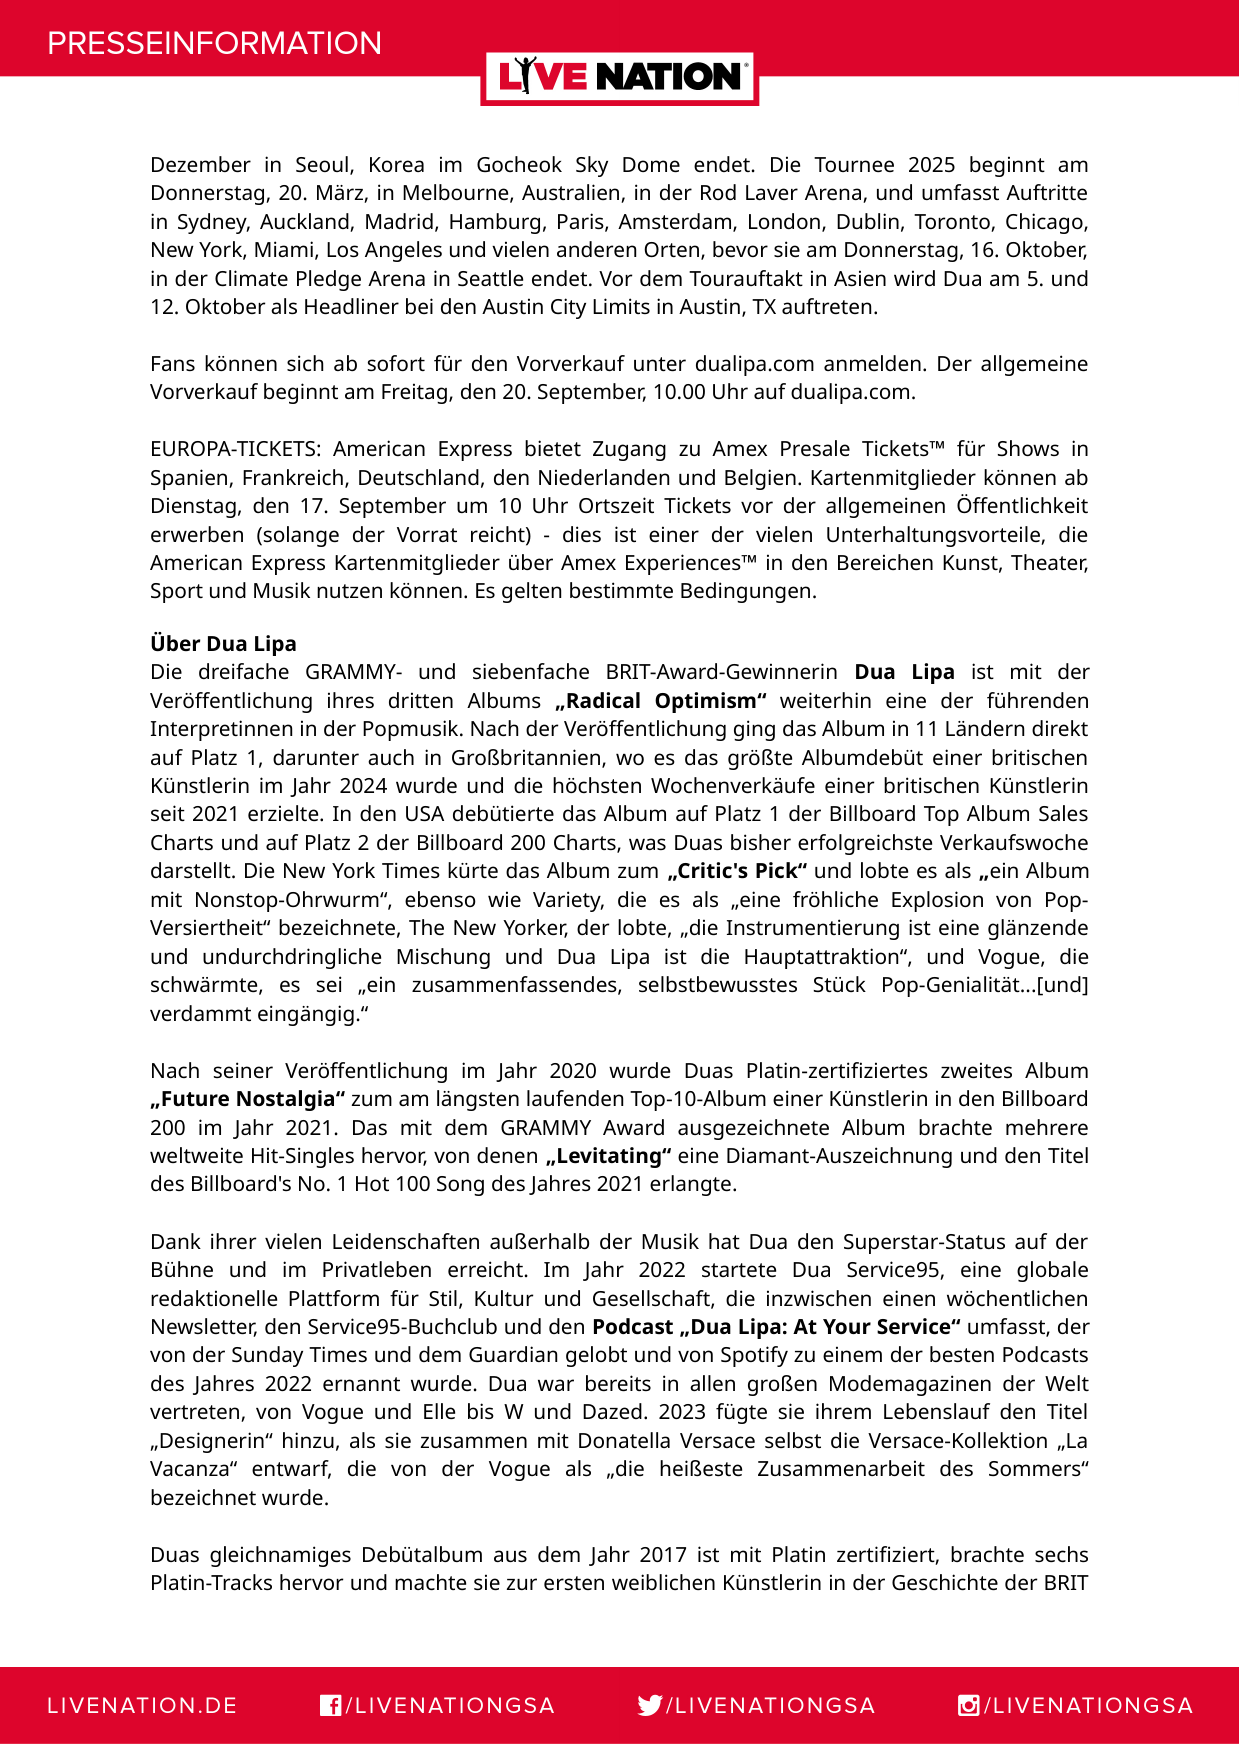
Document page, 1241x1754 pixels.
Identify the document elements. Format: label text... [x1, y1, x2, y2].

text Die dreifache GRAMMY- und siebenfache BRIT-Award-Gewinnerin Dua Lipa ist mit der Veröffentlichung ihres dritten Albums „Radical Optimism“ weiterhin eine der führenden Interpretinnen in der Popmusik. Nach der Veröffentlichung ging das Album in 11 Ländern direkt auf Platz 1, darunter auch in Großbritannien, wo es das größte Albumdebüt einer britischen Künstlerin im Jahr 2024 wurde und die höchsten Wochenverkäufe einer britischen Künstlerin seit 2021 erzielte. In den USA debütierte das Album auf Platz 1 der Billboard Top Album Sales Charts und auf Platz 2 der Billboard 200 Charts, was Duas bisher erfolgreichste Verkaufswoche darstellt. Die New York Times kürte das Album zum „Critic's Pick“ und lobte es als „ein Album mit Nonstop-Ohrwurm“, ebenso wie Variety, die es als „eine fröhliche Explosion von Pop-Versiertheit“ bezeichnete, The New Yorker, der lobte, „die Instrumentierung ist eine glänzende und undurchdringliche Mischung und Dua Lipa ist die Hauptattraktion“, und Vogue, die schwärmte, es sei „ein zusammenfassendes, selbstbewusstes Stück Pop-Genialität...[und] verdammt eingängig.“ [150, 657, 1090, 1027]
text Dank ihrer vielen Leidenschaften außerhalb der Musik hat Dua den Superstar-Status auf der Bühne und im Privatleben erreicht. Im Jahr 2022 startete Dua Service95, eine globale redaktionelle Plattform für Stil, Kultur und Gesellschaft, die inzwischen einen wöchentlichen Newsletter, den Service95-Buchclub und den Podcast „Dua Lipa: At Your Service“ umfasst, der von der Sunday Times und dem Guardian gelobt und von Spotify zu einem der besten Podcasts des Jahres 2022 ernannt wurde. Dua war bereits in allen großen Modemagazinen der Welt vertreten, von Vogue und Elle bis W und Dazed. 2023 fügte sie ihrem Lebenslauf den Titel „Designerin“ hinzu, als sie zusammen mit Donatella Versace selbst die Versace-Kollektion „La Vacanza“ entwarf, die von der Vogue als „die heißeste Zusammenarbeit des Sommers“ bezeichnet wurde. [150, 1227, 1090, 1511]
text EUROPA-TICKETS: American Express bietet Zugang zu Amex Presale Tickets™ für Shows in Spanien, Frankreich, Deutschland, den Niederlanden und Belgien. Kartenmitglieder können ab Dienstag, den 17. September um 10 Uhr Ortszeit Tickets vor der allgemeinen Öffentlichkeit erwerben (solange der Vorrat reicht) - dies ist einer der vielen Unterhaltungsvorteile, die American Express Kartenmitglieder über Amex Experiences™ in den Bereichen Kunst, Theater, Sport und Musik nutzen können. Es gelten bestimmte Bedingungen. [150, 434, 1090, 605]
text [150, 150, 1090, 321]
text Über Dua Lipa [150, 629, 1090, 657]
picture [0, 0, 1239, 106]
picture [0, 1667, 1239, 1744]
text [150, 1540, 1090, 1597]
text Fans können sich ab sofort für den Vorverkauf unter dualipa.com anmelden. Der allgemeine Vorverkauf beginnt am Freitag, den 20. September, 10.00 Uhr auf dualipa.com. [150, 349, 1090, 406]
text Nach seiner Veröffentlichung im Jahr 2020 wurde Duas Platin-zertifiziertes zweites Album „Future Nostalgia“ zum am längsten laufenden Top-10-Album einer Künstlerin in den Billboard 200 im Jahr 2021. Das mit dem GRAMMY Award ausgezeichnete Album brachte mehrere weltweite Hit-Singles hervor, von denen „Levitating“ eine Diamant-Auszeichnung und den Titel des Billboard's No. 1 Hot 100 Song des Jahres 2021 erlangte. [150, 1056, 1090, 1198]
